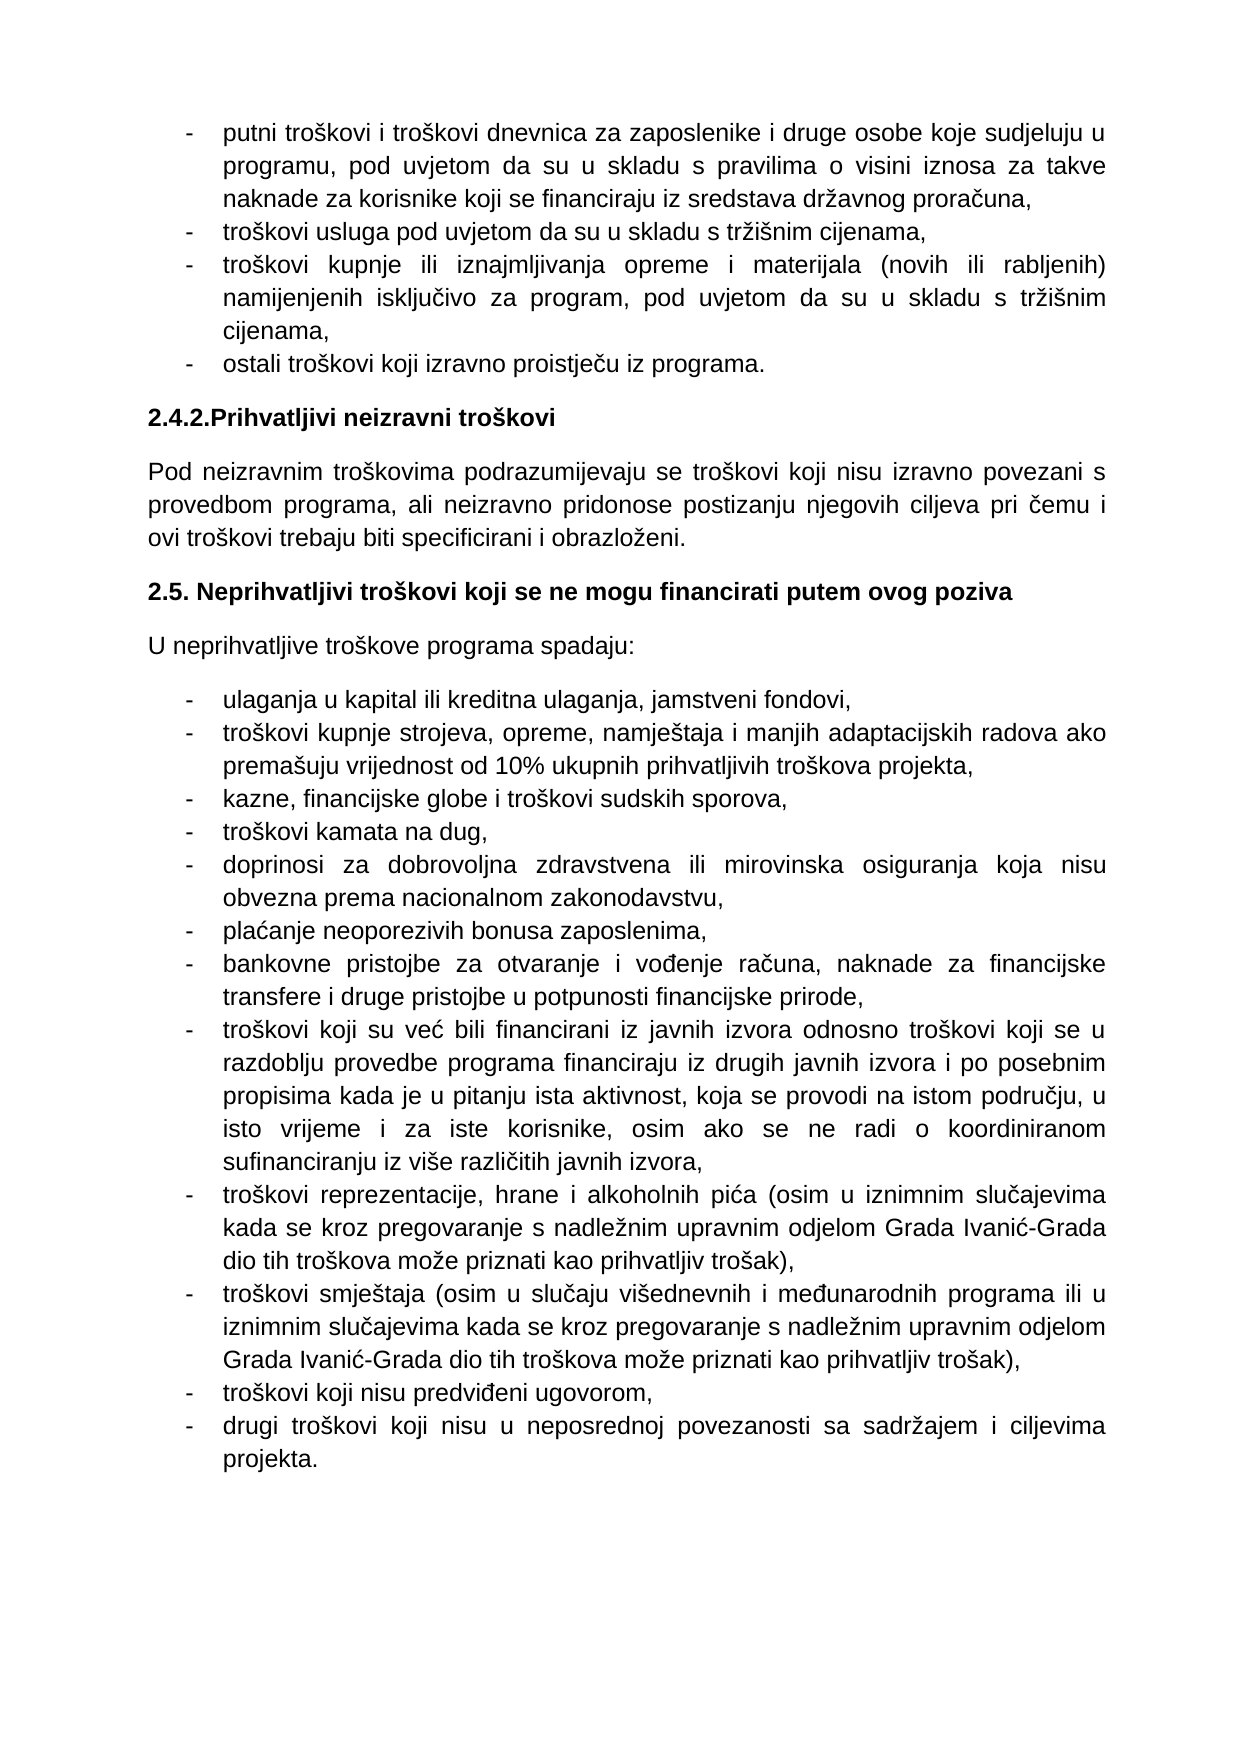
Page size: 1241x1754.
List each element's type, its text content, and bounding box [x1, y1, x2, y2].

list troškovi kupnje strojeva, opreme, namještaja i manjih adaptacijskih radova ako premašuju vrijednost od 10% ukupnih prihvatljivih troškova projekta, [185, 718, 1107, 779]
text U neprihvatljive troškove programa spadaju: [148, 631, 1107, 659]
list drugi troškovi koji nisu u neposrednoj povezanosti sa sadržajem i ciljevima projekta. [185, 1411, 1107, 1473]
list kazne, financijske globe i troškovi sudskih sporova, [185, 784, 1107, 812]
list troškovi usluga pod uvjetom da su u skladu s tržišnim cijenama, [185, 217, 1107, 246]
text Pod neizravnim troškovima podrazumijevaju se troškovi koji nisu izravno povezani s provedbom programa, ali neizravno pridonose postizanju njegovih ciljeva pri čemu i ovi troškovi trebaju biti specificirani i obrazloženi. [148, 457, 1107, 552]
list troškovi kamata na dug, [185, 817, 1107, 845]
list bankovne pristojbe za otvaranje i vođenje računa, naknade za financijske transfere i druge pristojbe u potpunosti financijske prirode, [185, 949, 1107, 1011]
list troškovi koji nisu predviđeni ugovorom, [185, 1378, 1107, 1407]
list doprinosi za dobrovoljna zdravstvena ili mirovinska osiguranja koja nisu obvezna prema nacionalnom zakonodavstvu, [185, 850, 1107, 911]
list troškovi smještaja (osim u slučaju višednevnih i međunarodnih programa ili u iznimnim slučajevima kada se kroz pregovaranje s nadležnim upravnim odjelom Grada Ivanić-Grada dio tih troškova može priznati kao prihvatljiv trošak), [185, 1279, 1107, 1374]
text 2.5. Neprihvatljivi troškovi koji se ne mogu financirati putem ovog poziva [148, 577, 1107, 606]
list troškovi kupnje ili iznajmljivanja opreme i materijala (novih ili rabljenih) namijenjenih isključivo za program, pod uvjetom da su u skladu s tržišnim cijenama, [185, 250, 1107, 345]
text 2.4.2.Prihvatljivi neizravni troškovi [148, 403, 1107, 432]
list troškovi koji su već bili financirani iz javnih izvora odnosno troškovi koji se u razdoblju provedbe programa financiraju iz drugih javnih izvora i po posebnim propisima kada je u pitanju ista aktivnost, koja se provodi na istom području, u isto vrijeme i za iste korisnike, osim ako se ne radi o koordiniranom sufinanciranju iz više različitih javnih izvora, [185, 1015, 1107, 1176]
list ulaganja u kapital ili kreditna ulaganja, jamstveni fondovi, [185, 684, 1107, 713]
list troškovi reprezentacije, hrane i alkoholnih pića (osim u iznimnim slučajevima kada se kroz pregovaranje s nadležnim upravnim odjelom Grada Ivanić-Grada dio tih troškova može priznati kao prihvatljiv trošak), [185, 1180, 1107, 1275]
list ostali troškovi koji izravno proistječu iz programa. [185, 349, 1107, 378]
list plaćanje neoporezivih bonusa zaposlenima, [185, 916, 1107, 944]
list putni troškovi i troškovi dnevnica za zaposlenike i druge osobe koje sudjeluju u programu, pod uvjetom da su u skladu s pravilima o visini iznosa za takve naknade za korisnike koji se financiraju iz sredstava državnog proračuna, [185, 118, 1107, 213]
